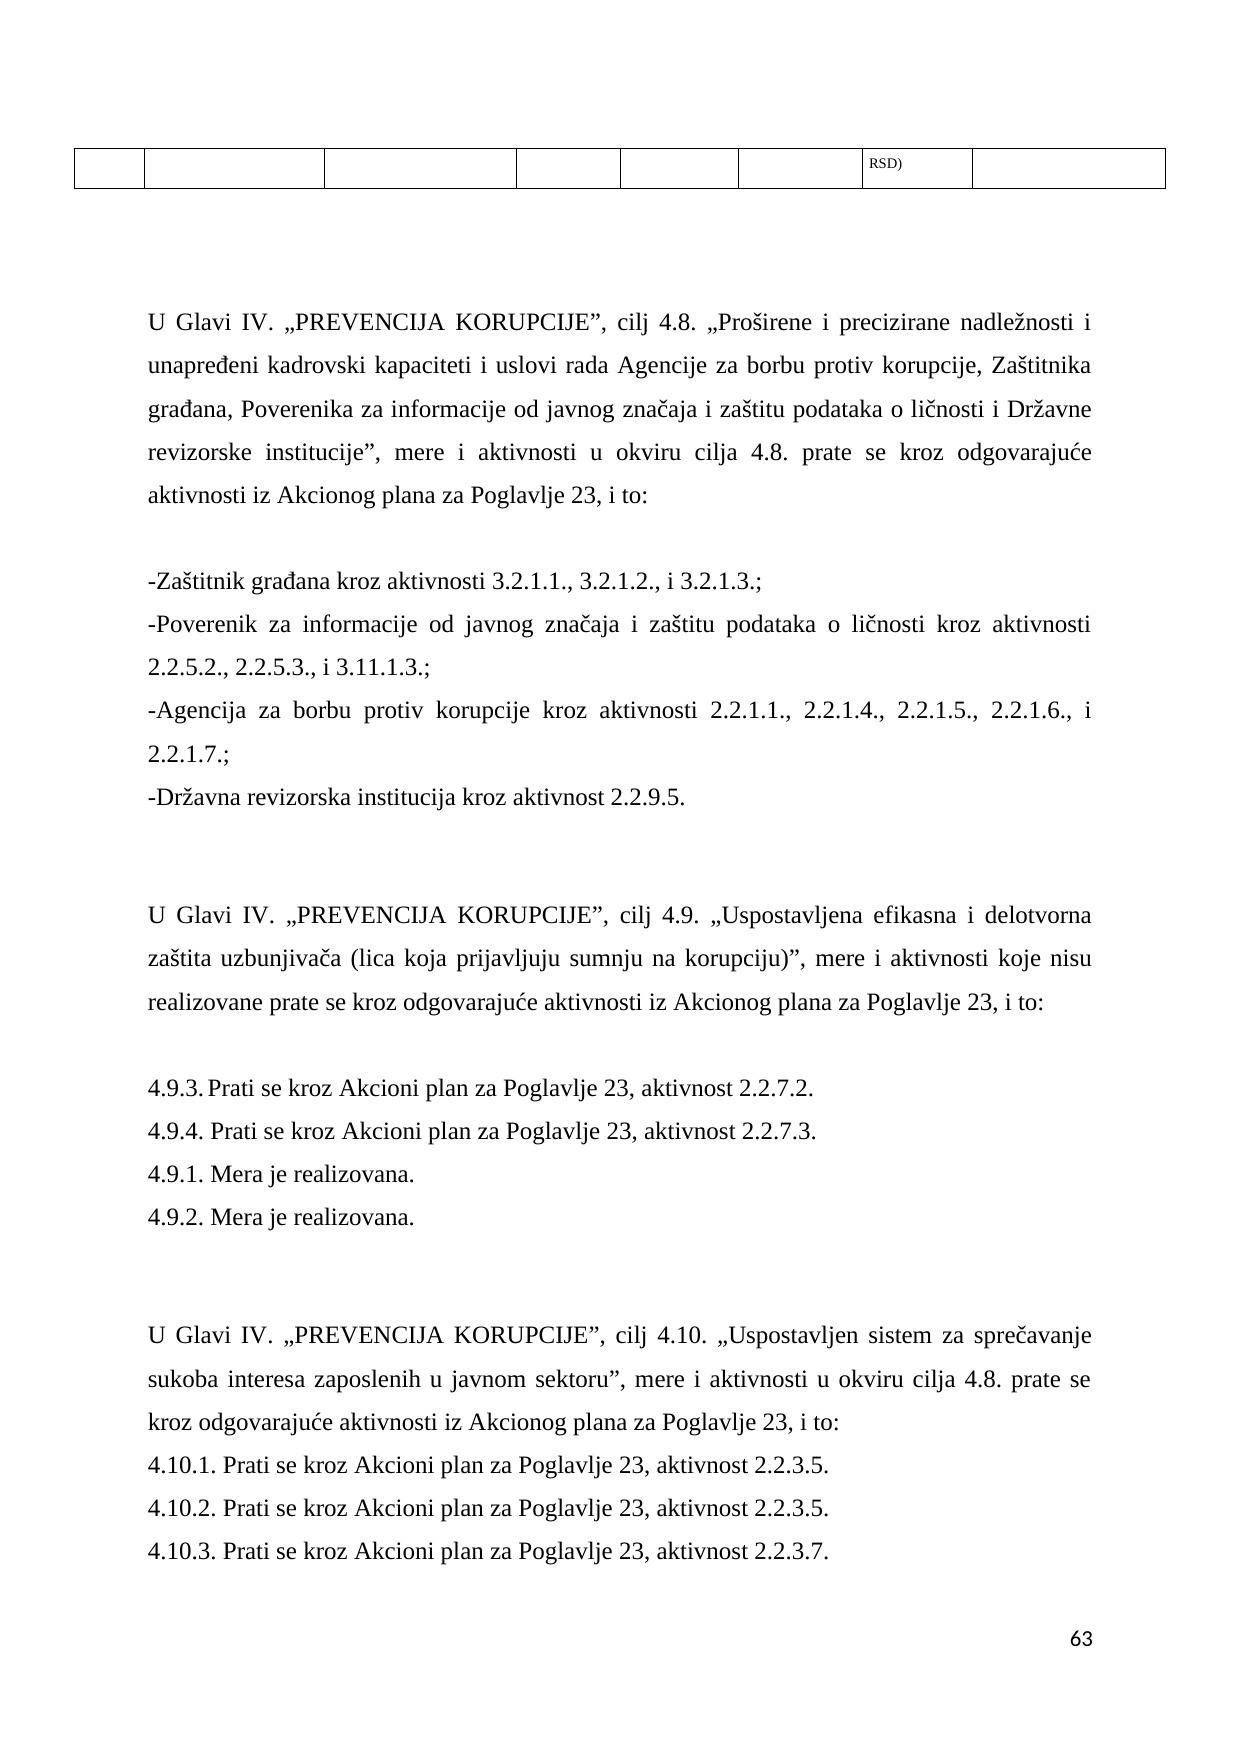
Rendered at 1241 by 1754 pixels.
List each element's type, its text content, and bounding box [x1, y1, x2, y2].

text -Državna revizorska institucija kroz aktivnost 2.2.9.5. [148, 782, 1093, 811]
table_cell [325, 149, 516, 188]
text -Agencija za borbu protiv korupcije kroz aktivnosti 2.2.1.1., 2.2.1.4., 2.2.1.5., 2.2.1.6., i 2.2.1.7.; [148, 696, 1093, 767]
text 4.9.3. Prati se kroz Akcioni plan za Poglavlje 23, aktivnost 2.2.7.2. [148, 1073, 1093, 1102]
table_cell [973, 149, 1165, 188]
text 4.10.3. Prati se kroz Akcioni plan za Poglavlje 23, aktivnost 2.2.3.7. [148, 1536, 1093, 1565]
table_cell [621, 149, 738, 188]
text 4.10.1. Prati se kroz Akcioni plan za Poglavlje 23, aktivnost 2.2.3.5. [148, 1450, 1093, 1479]
text U Glavi IV. „PREVENCIJA KORUPCIJE”, cilj 4.9. „Uspostavljena efikasna i delotvorna zaštita uzbunjivača (lica koja prijavljuju sumnju na korupciju)”, mere i aktivnosti koje nisu realizovane prate se kroz odgovarajuće aktivnosti iz Akcionog plana za Poglavlje 23, i to: [148, 900, 1093, 1015]
text U Glavi IV. „PREVENCIJA KORUPCIJE”, cilj 4.8. „Proširene i precizirane nadležnosti i unapređeni kadrovski kapaciteti i uslovi rada Agencije za borbu protiv korupcije, Zaštitnika građana, Poverenika za informacije od javnog značaja i zaštitu podataka o ličnosti i Državne revizorske institucije”, mere i aktivnosti u okviru cilja 4.8. prate se kroz odgovarajuće aktivnosti iz Akcionog plana za Poglavlje 23, i to: [148, 307, 1093, 509]
text -Zaštitnik građana kroz aktivnosti 3.2.1.1., 3.2.1.2., i 3.2.1.3.; [148, 566, 1093, 595]
text 4.9.4. Prati se kroz Akcioni plan za Poglavlje 23, aktivnost 2.2.7.3. [148, 1116, 1093, 1145]
text 4.10.2. Prati se kroz Akcioni plan za Poglavlje 23, aktivnost 2.2.3.5. [148, 1493, 1093, 1522]
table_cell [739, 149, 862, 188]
text -Poverenik za informacije od javnog značaja i zaštitu podataka o ličnosti kroz aktivnosti 2.2.5.2., 2.2.5.3., i 3.11.1.3.; [148, 609, 1093, 681]
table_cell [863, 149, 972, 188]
text U Glavi IV. „PREVENCIJA KORUPCIJE”, cilj 4.10. „Uspostavljen sistem za sprečavanje sukoba interesa zaposlenih u javnom sektoru”, mere i aktivnosti u okviru cilja 4.8. prate se kroz odgovarajuće aktivnosti iz Akcionog plana za Poglavlje 23, i to: [148, 1321, 1093, 1436]
text 4.9.1. Mera je realizovana. [148, 1159, 1093, 1188]
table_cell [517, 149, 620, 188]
text 4.9.2. Mera je realizovana. [148, 1202, 1093, 1231]
